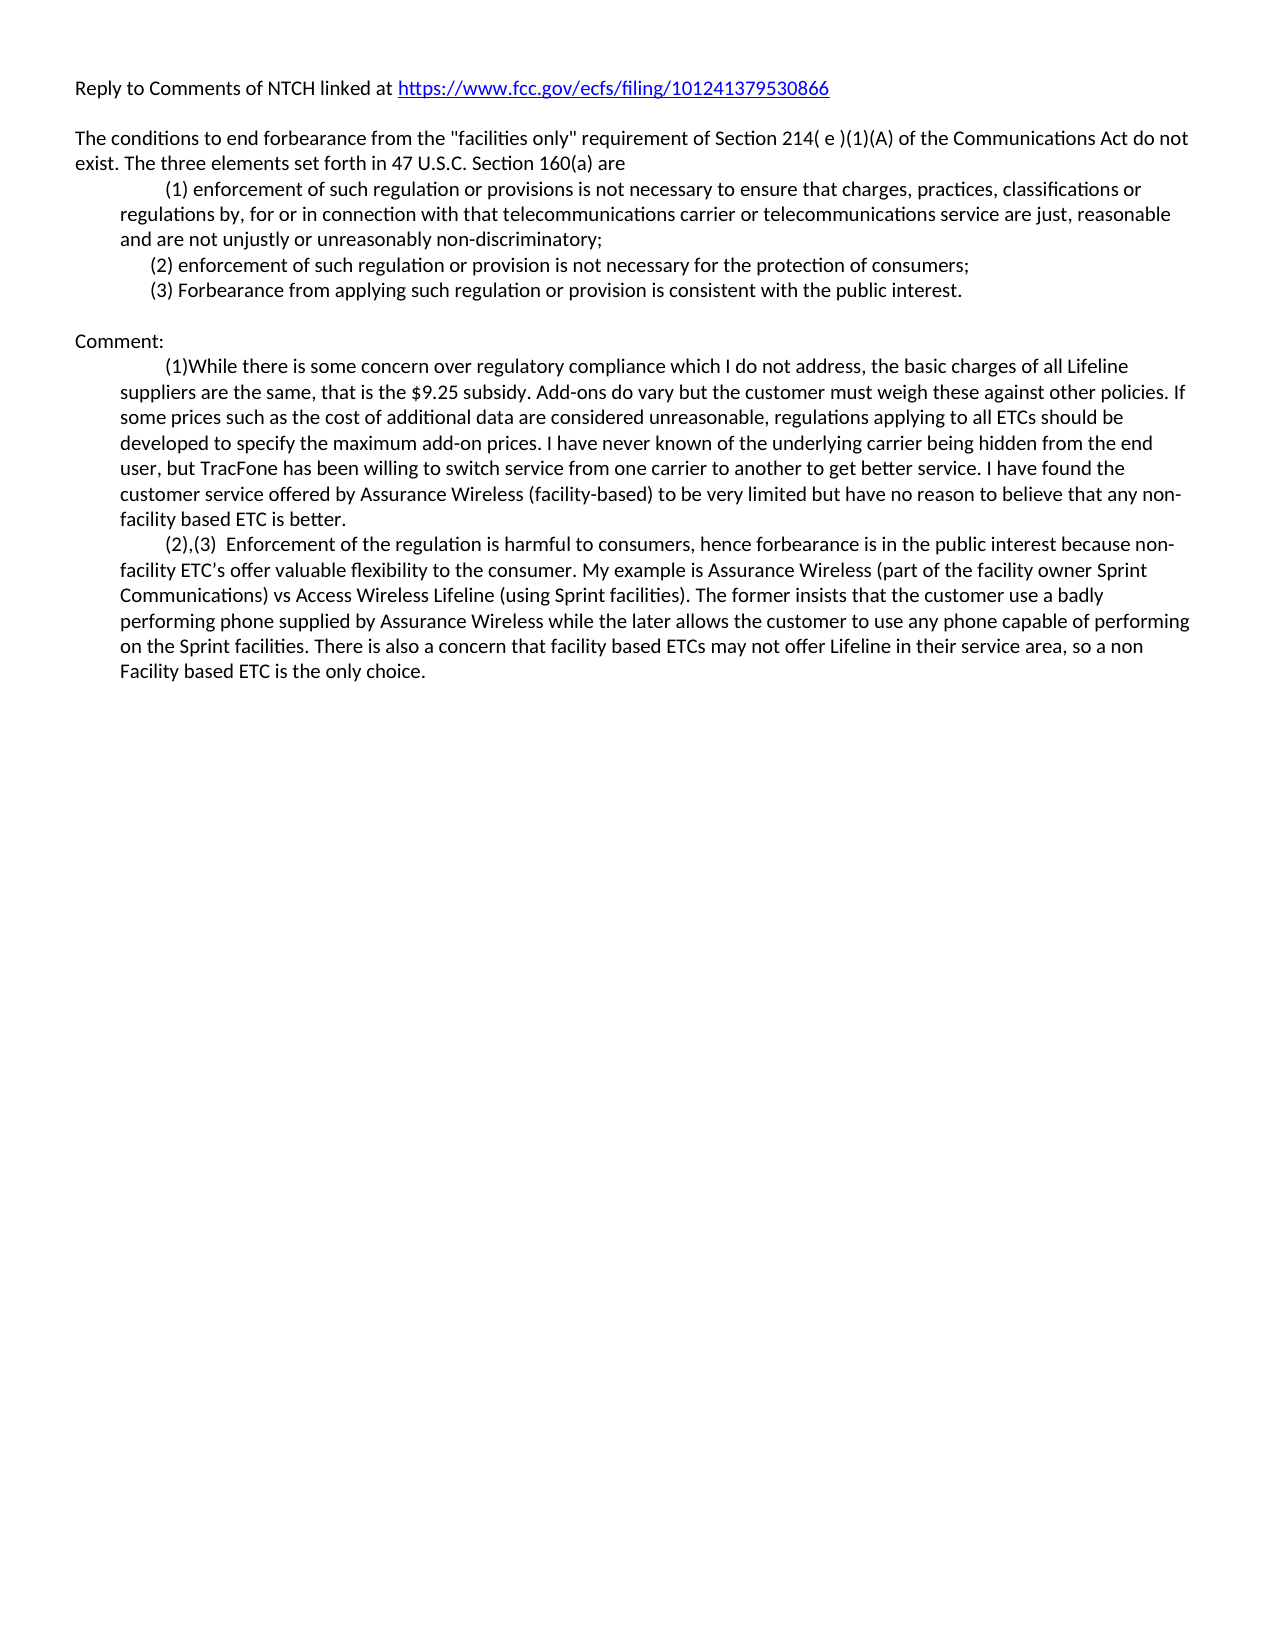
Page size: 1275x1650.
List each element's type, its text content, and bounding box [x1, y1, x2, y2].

text (1) enforcement of such regulation or provisions is not necessary to ensure that charges, practices, classifications or regulations by, for or in connection with that telecommunications carrier or telecommunications service are just, reasonable and are not unjustly or unreasonably non-discriminatory; [120, 176, 1200, 252]
text (2) enforcement of such regulation or provision is not necessary for the protection of consumers; [75, 252, 1200, 277]
text Reply to Comments of NTCH linked at https://www.fcc.gov/ecfs/filing/101241379530866 [75, 75, 1200, 100]
text (3) Forbearance from applying such regulation or provision is consistent with the public interest. [75, 277, 1200, 303]
text (2),(3) Enforcement of the regulation is harmful to consumers, hence forbearance is in the public interest because non-facility ETC’s offer valuable flexibility to the consumer. My example is Assurance Wireless (part of the facility owner Sprint Communications) vs Access Wireless Lifeline (using Sprint facilities). The former insists that the customer use a badly performing phone supplied by Assurance Wireless while the later allows the customer to use any phone capable of performing on the Sprint facilities. There is also a concern that facility based ETCs may not offer Lifeline in their service area, so a non Facility based ETC is the only choice. [120, 532, 1200, 684]
text (1)While there is some concern over regulatory compliance which I do not address, the basic charges of all Lifeline suppliers are the same, that is the $9.25 subsidy. Add-ons do vary but the customer must weigh these against other policies. If some prices such as the cost of additional data are considered unreasonable, regulations applying to all ETCs should be developed to specify the maximum add-on prices. I have never known of the underlying carrier being hidden from the end user, but TracFone has been willing to switch service from one carrier to another to get better service. I have found the customer service offered by Assurance Wireless (facility-based) to be very limited but have no reason to believe that any non-facility based ETC is better. [120, 354, 1200, 532]
text The conditions to end forbearance from the "facilities only" requirement of Section 214( e )(1)(A) of the Communications Act do not exist. The three elements set forth in 47 U.S.C. Section 160(a) are [75, 125, 1200, 176]
text Comment: [75, 328, 1200, 354]
